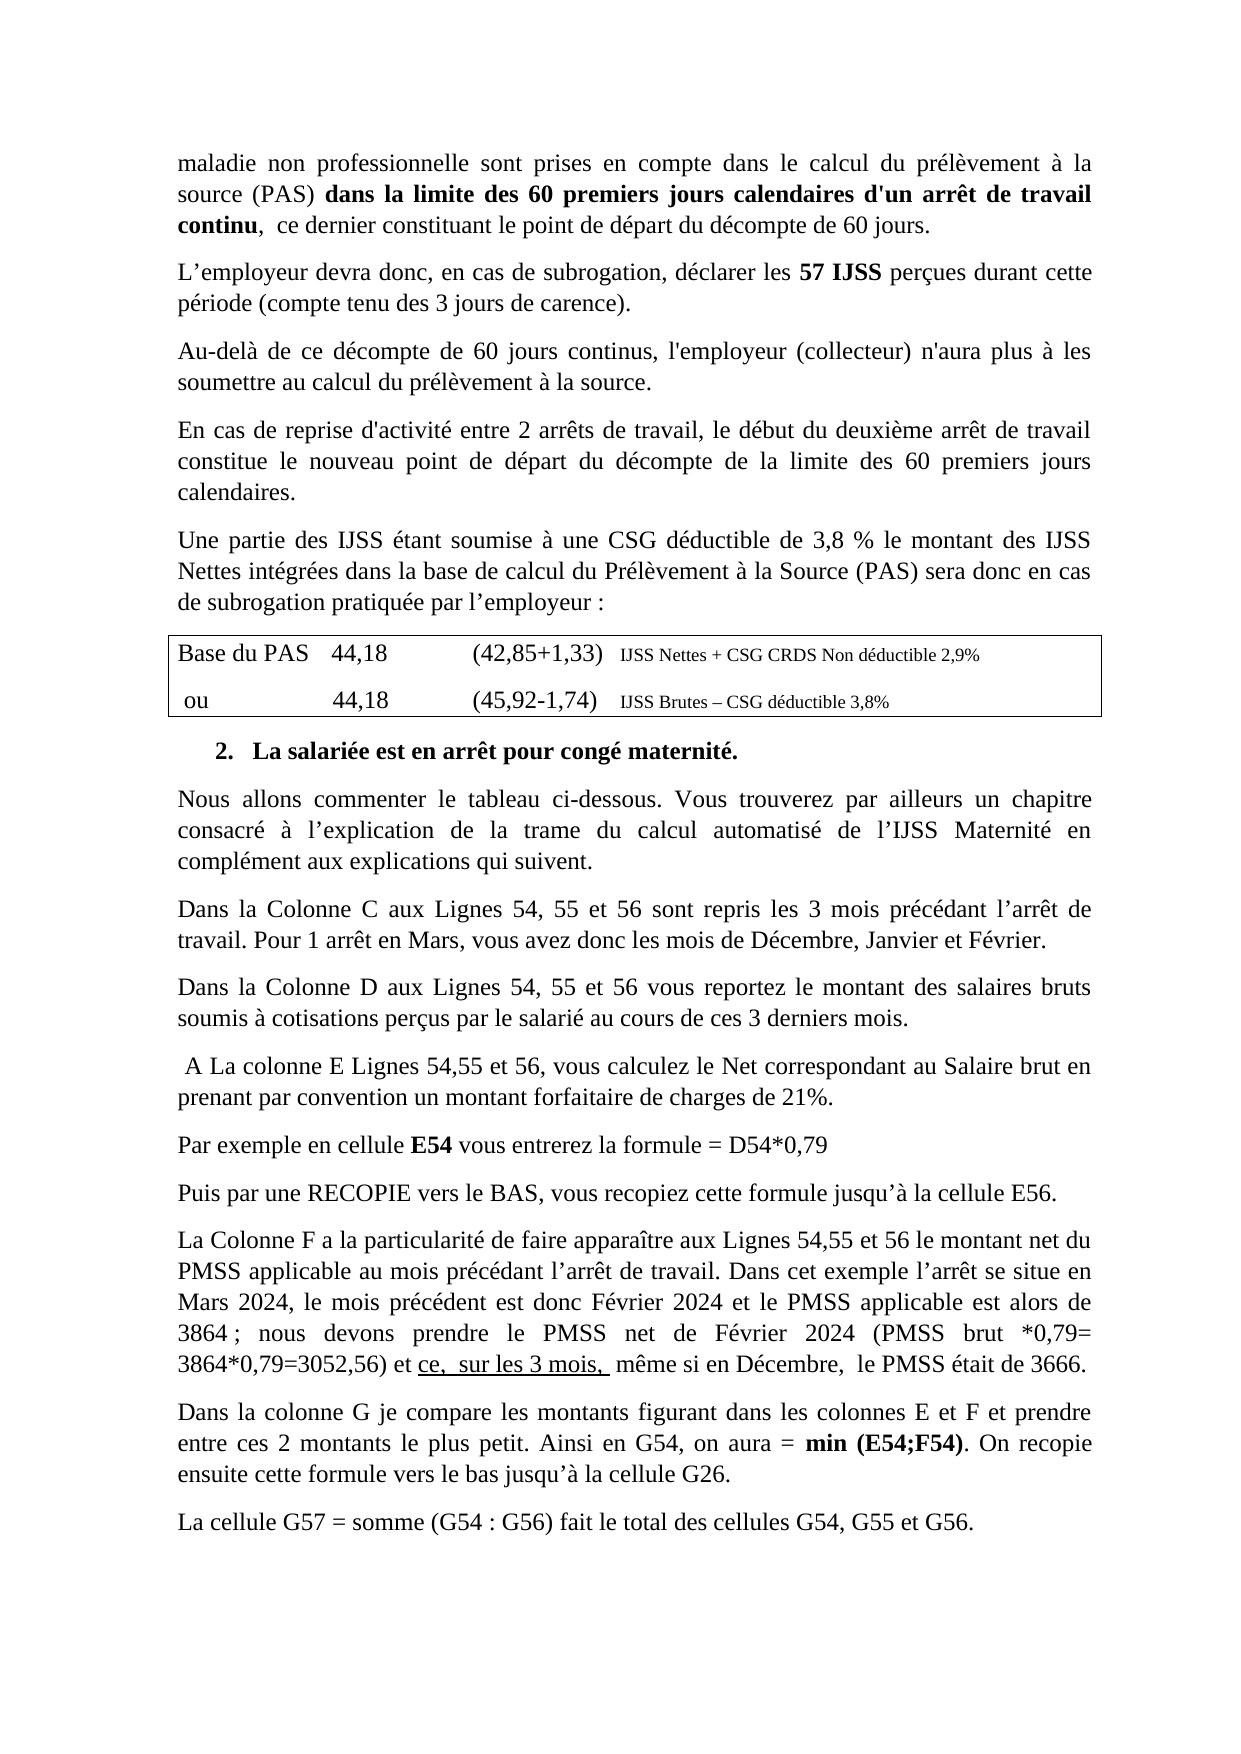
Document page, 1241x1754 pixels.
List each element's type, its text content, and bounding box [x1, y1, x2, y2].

text Dans la colonne G je compare les montants figurant dans les colonnes E et F et prendre entre ces 2 montants le plus petit. Ainsi en G54, on aura = min (E54;F54). On recopie ensuite cette formule vers le bas jusqu’à la cellule G26. [177, 1397, 1093, 1488]
text La cellule G57 = somme (G54 : G56) fait le total des cellules G54, G55 et G56. [177, 1507, 1093, 1536]
text Puis par une RECOPIE vers le BAS, vous recopiez cette formule jusqu’à la cellule E56. [177, 1178, 1093, 1206]
text Nous allons commenter le tableau ci-dessous. Vous trouverez par ailleurs un chapitre consacré à l’explication de la trame du calcul automatisé de l’IJSS Maternité en complément aux explications qui suivent. [177, 784, 1093, 875]
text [177, 148, 1093, 238]
text Par exemple en cellule E54 vous entrerez la formule = D54*0,79 [177, 1130, 1093, 1159]
text Dans la Colonne C aux Lignes 54, 55 et 56 sont repris les 3 mois précédant l’arrêt de travail. Pour 1 arrêt en Mars, vous avez donc les mois de Décembre, Janvier et Février. [177, 894, 1093, 953]
text En cas de reprise d'activité entre 2 arrêts de travail, le début du deuxième arrêt de travail constitue le nouveau point de départ du décompte de la limite des 60 premiers jours calendaires. [177, 415, 1093, 506]
text L’employeur devra donc, en cas de subrogation, déclarer les 57 IJSS perçues durant cette période (compte tenu des 3 jours de carence). [177, 257, 1093, 317]
text A La colonne E Lignes 54,55 et 56, vous calculez le Net correspondant au Salaire brut en prenant par convention un montant forfaitaire de charges de 21%. [177, 1051, 1093, 1111]
list La salariée est en arrêt pour congé maternité. [215, 736, 1093, 765]
text La Colonne F a la particularité de faire apparaître aux Lignes 54,55 et 56 le montant net du PMSS applicable au mois précédant l’arrêt de travail. Dans cet exemple l’arrêt se situe en Mars 2024, le mois précédent est donc Février 2024 et le PMSS applicable est alors de 3864 ; nous devons prendre le PMSS net de Février 2024 (PMSS brut *0,79= 3864*0,79=3052,56) et ce, sur les 3 mois, même si en Décembre, le PMSS était de 3666. [177, 1225, 1093, 1378]
text ou 44,18 (45,92-1,74) IJSS Brutes – CSG déductible 3,8% [169, 682, 1101, 716]
text Au-delà de ce décompte de 60 jours continus, l'employeur (collecteur) n'aura plus à les soumettre au calcul du prélèvement à la source. [177, 336, 1093, 396]
text Une partie des IJSS étant soumise à une CSG déductible de 3,8 % le montant des IJSS Nettes intégrées dans la base de calcul du Prélèvement à la Source (PAS) sera donc en cas de subrogation pratiquée par l’employeur : [177, 525, 1093, 616]
text Base du PAS 44,18 (42,85+1,33) IJSS Nettes + CSG CRDS Non déductible 2,9% [169, 636, 1101, 666]
text Dans la Colonne D aux Lignes 54, 55 et 56 vous reportez le montant des salaires bruts soumis à cotisations perçus par le salarié au cours de ces 3 derniers mois. [177, 972, 1093, 1032]
